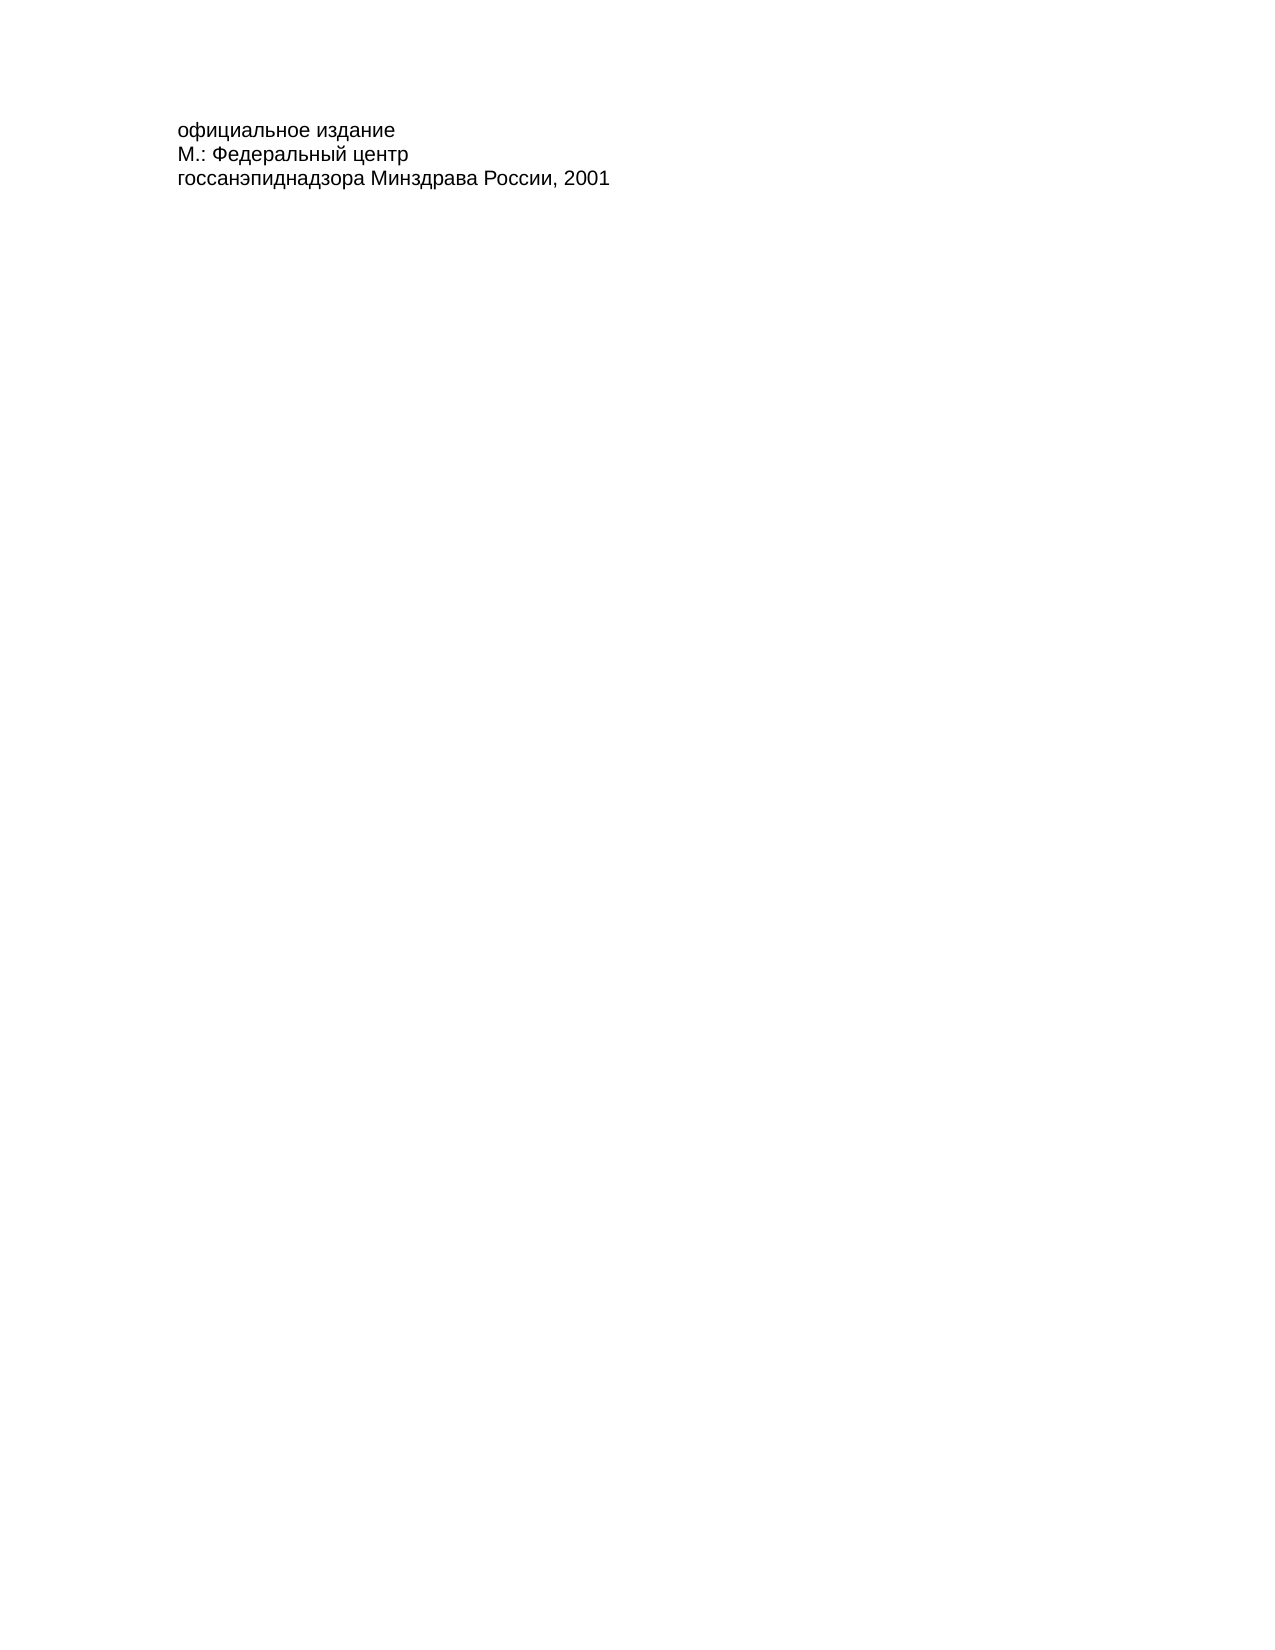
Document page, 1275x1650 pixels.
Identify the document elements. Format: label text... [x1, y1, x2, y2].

text М.: Федеральный центр [177, 142, 1186, 166]
text госсанэпиднадзора Минздрава России, 2001 [177, 166, 1186, 190]
text официальное издание [177, 118, 1186, 142]
